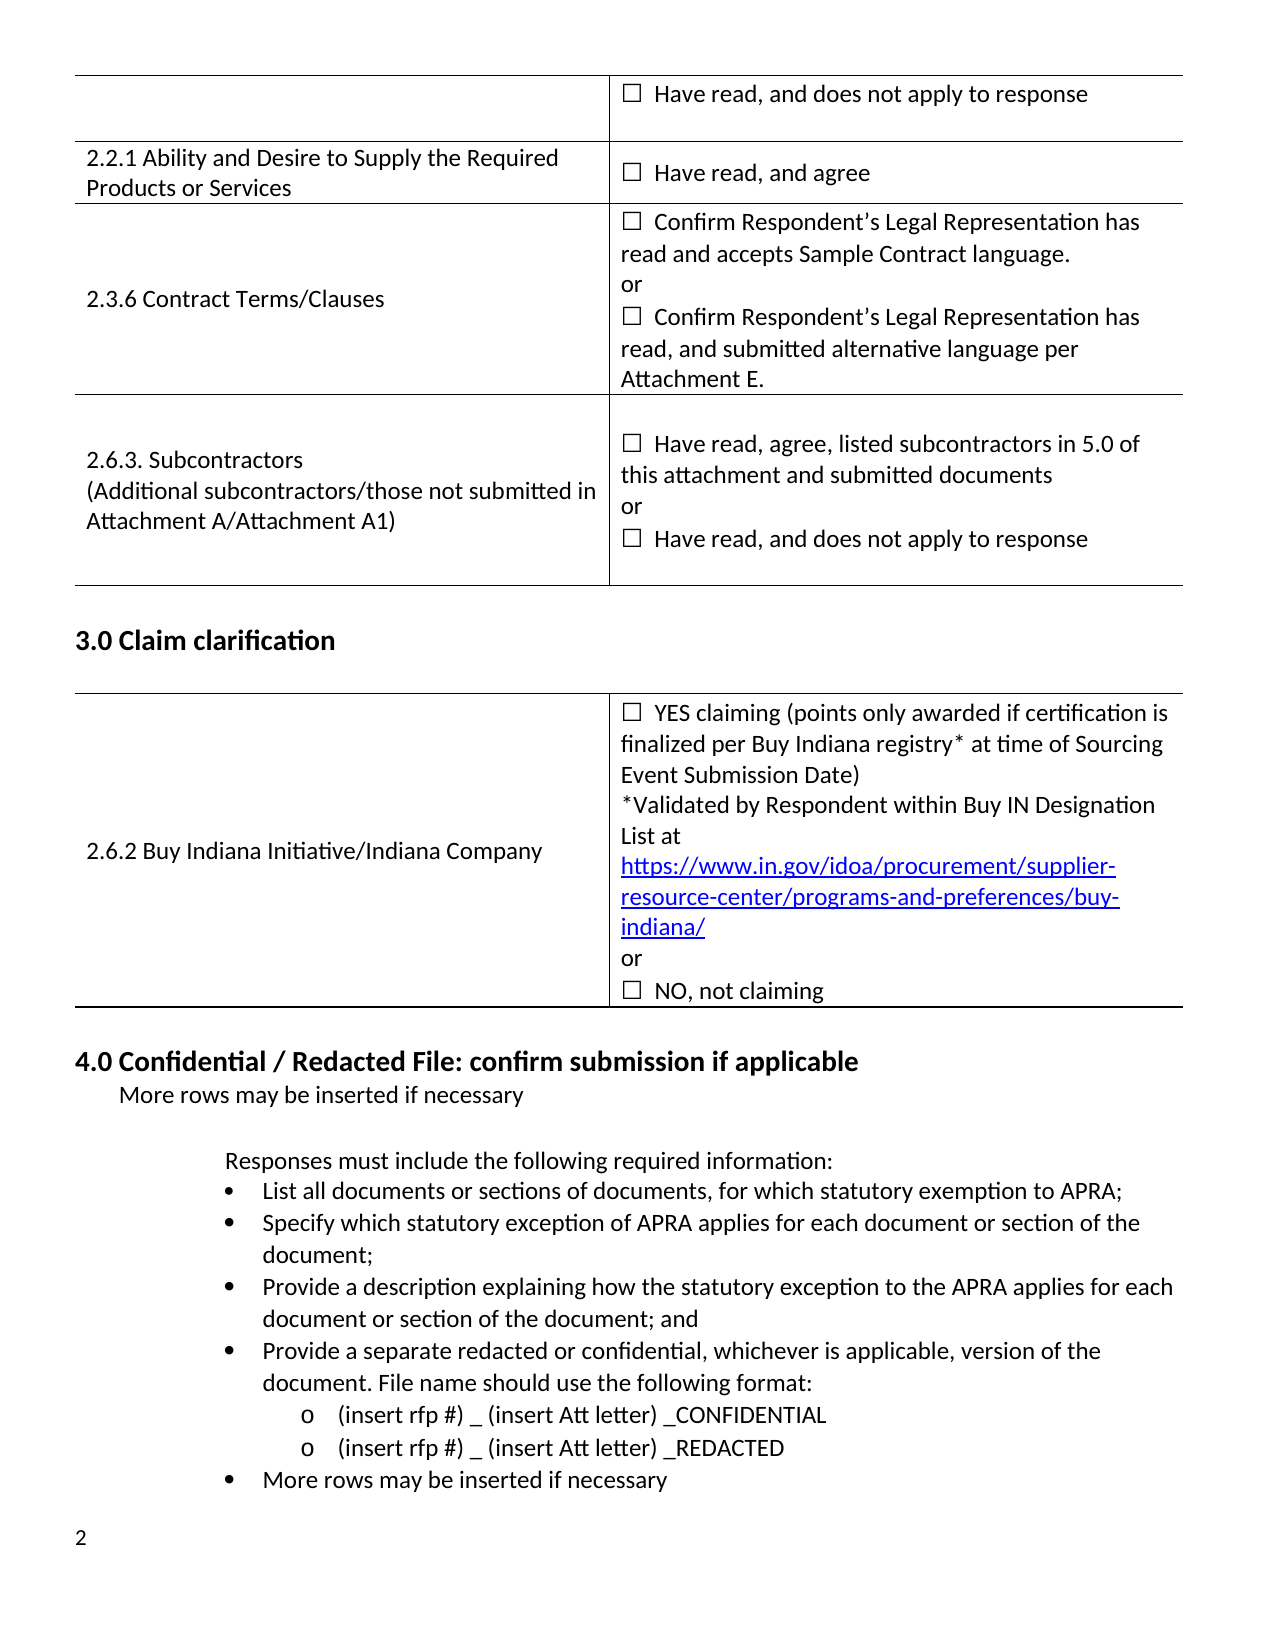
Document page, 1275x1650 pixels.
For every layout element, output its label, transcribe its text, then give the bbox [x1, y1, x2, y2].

list More rows may be inserted if necessary [225, 1464, 1200, 1495]
table_cell 2.6.3. Subcontractors (Additional subcontractors/those not submitted in Attachment A/Attachment A1) [75, 395, 609, 585]
table_cell 2.2.1 Ability and Desire to Supply the Required Products or Services [75, 142, 609, 203]
list Provide a description explaining how the statutory exception to the APRA applies for each document or section of the document; and [225, 1271, 1200, 1334]
list Confidential / Redacted File: confirm submission if applicable [75, 1043, 1200, 1079]
text More rows may be inserted if necessary [75, 1079, 1200, 1109]
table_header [75, 76, 609, 141]
text Responses must include the following required information: [150, 1145, 1200, 1175]
table_cell 2.3.6 Contract Terms/Clauses [75, 204, 609, 394]
list Specify which statutory exception of APRA applies for each document or section of the document; [225, 1207, 1200, 1270]
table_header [610, 76, 1182, 141]
list (insert rfp #) _ (insert Att letter) _REDACTED [300, 1433, 1200, 1464]
table_cell Have read, agree, listed subcontractors in 5.0 of this attachment and submitted documents or Have read, and does not apply to response [610, 395, 1182, 585]
list (insert rfp #) _ (insert Att letter) _CONFIDENTIAL [300, 1399, 1200, 1431]
list Provide a separate redacted or confidential, whichever is applicable, version of the document. File name should use the following format: [225, 1335, 1200, 1398]
list List all documents or sections of documents, for which statutory exemption to APRA; [225, 1175, 1200, 1206]
table_cell Have read, and agree [610, 142, 1182, 203]
table_header YES claiming (points only awarded if certification is finalized per Buy Indiana registry* at time of Sourcing Event Submission Date) *Validated by Respondent within Buy IN Designation List at https://www.in.gov/idoa/procurement/supplier-resource-center/programs-and-preferences/buy-indiana/ or NO, not claiming [610, 694, 1182, 1006]
table_header 2.6.2 Buy Indiana Initiative/Indiana Company [75, 694, 609, 1006]
table_cell Confirm Respondent’s Legal Representation has read and accepts Sample Contract language. or Confirm Respondent’s Legal Representation has read, and submitted alternative language per Attachment E. [610, 204, 1182, 394]
list Claim clarification [75, 622, 1200, 657]
